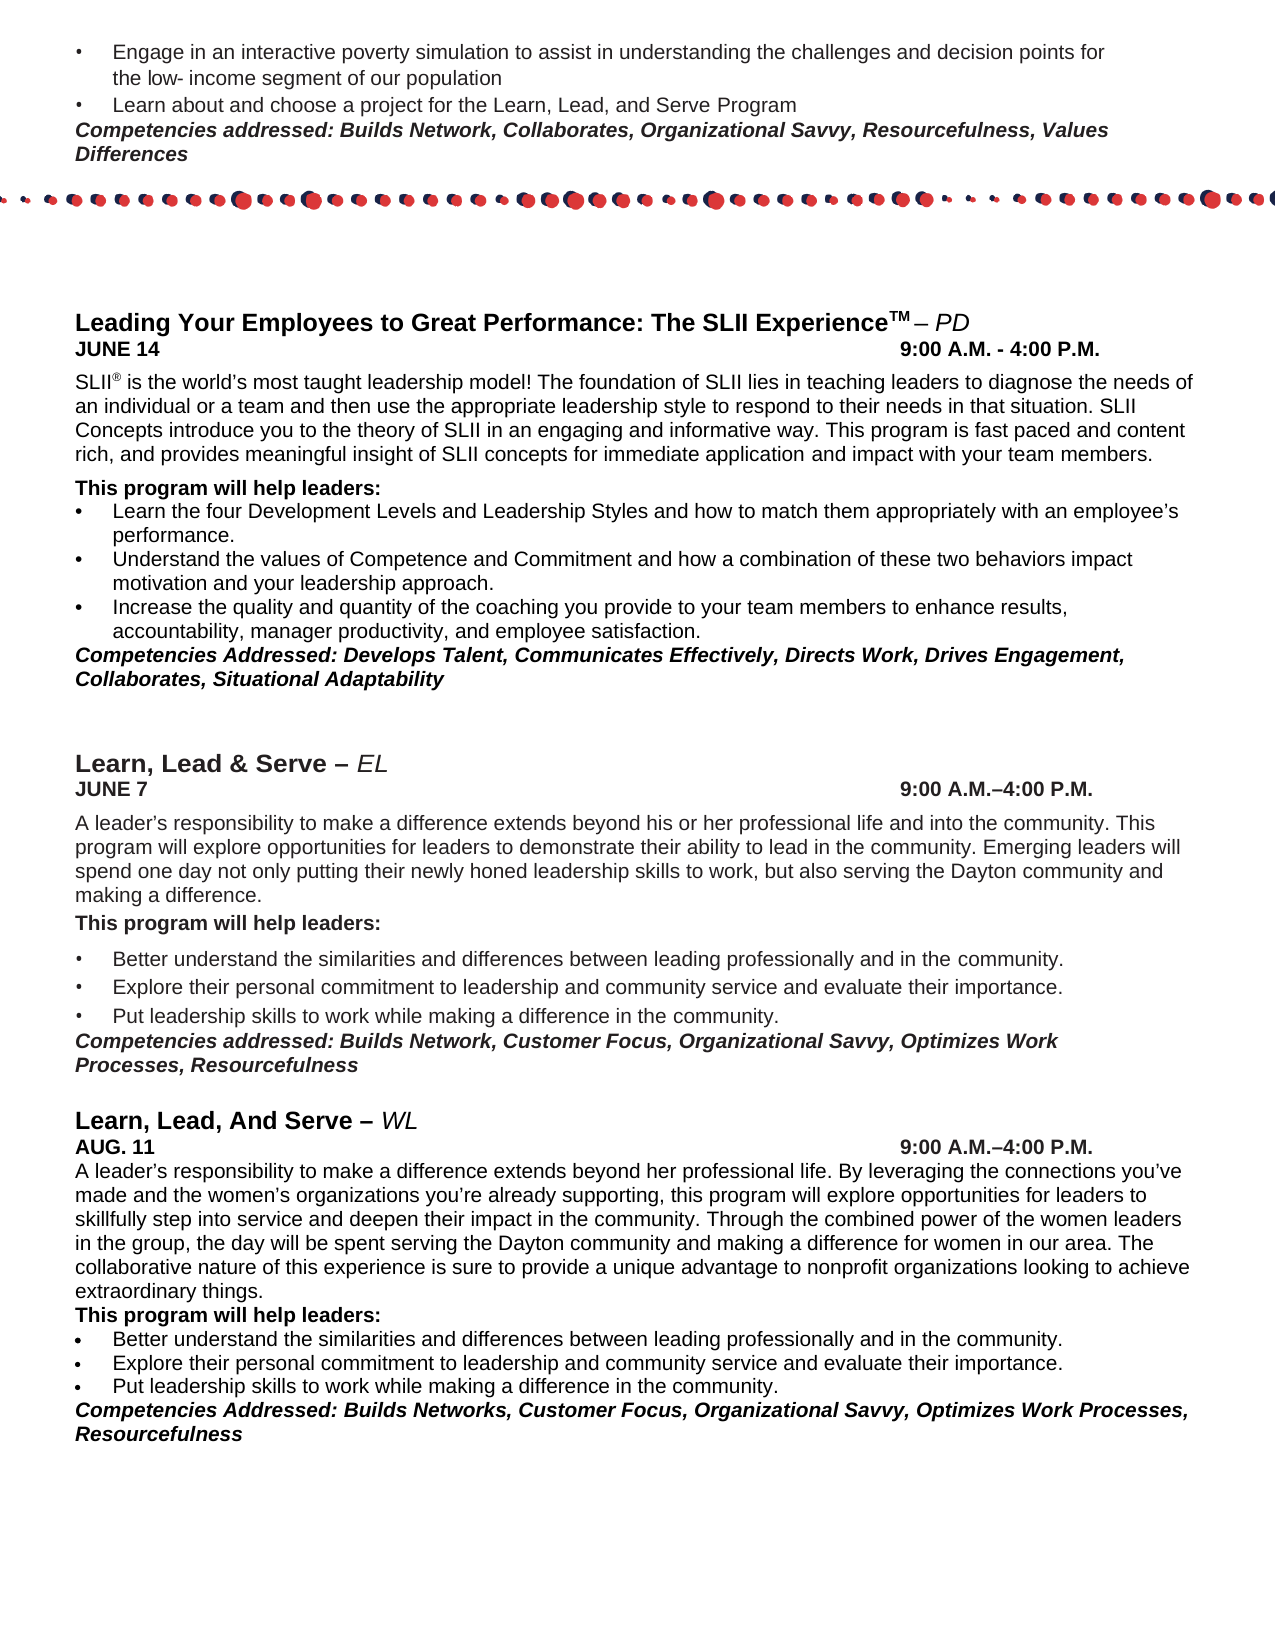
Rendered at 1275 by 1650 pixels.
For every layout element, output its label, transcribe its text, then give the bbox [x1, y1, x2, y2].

text Learn, Lead & Serve – EL [75, 748, 1200, 777]
text • Learn the four Development Levels and Leadership Styles and how to match them appropriately with an employee’s performance. [75, 499, 1200, 547]
text JUNE 14 9:00 A.M. - 4:00 P.M. [75, 337, 1200, 361]
text • Understand the values of Competence and Commitment and how a combination of these two behaviors impact motivation and your leadership approach. [75, 547, 1200, 595]
list Put leadership skills to work while making a difference in the community. [75, 1374, 1200, 1398]
text AUG. 11 9:00 A.M.–4:00 P.M. [75, 1135, 1200, 1159]
text Competencies Addressed: Builds Networks, Customer Focus, Organizational Savvy, Optimizes Work Processes, Resourcefulness [243, 1398, 1200, 1446]
text A leader’s responsibility to make a difference extends beyond his or her professional life and into the community. This program will explore opportunities for leaders to demonstrate their ability to lead in the community. Emerging leaders will spend one day not only putting their newly honed leadership skills to work, but also serving the Dayton community and making a difference. [75, 811, 1200, 906]
text This program will help leaders: [75, 1302, 1200, 1326]
list Explore their personal commitment to leadership and community service and evaluate their importance. [75, 972, 1200, 1001]
list Better understand the similarities and differences between leading professionally and in the community. [75, 1326, 1200, 1350]
picture [0, 173, 1275, 218]
text A leader’s responsibility to make a difference extends beyond her professional life. By leveraging the connections you’ve made and the women’s organizations you’re already supporting, this program will explore opportunities for leaders to skillfully step into service and deepen their impact in the community. Through the combined power of the women leaders in the group, the day will be spent serving the Dayton community and making a difference for women in our area. The collaborative nature of this experience is sure to provide a unique advantage to nonprofit organizations looking to achieve extraordinary things. [75, 1159, 1200, 1302]
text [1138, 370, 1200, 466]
text This program will help leaders: [75, 475, 1200, 499]
list Put leadership skills to work while making a difference in the community. [75, 1001, 1200, 1029]
text JUNE 7 9:00 A.M.–4:00 P.M. [75, 777, 1200, 801]
text Competencies Addressed: Develops Talent, Communicates Effectively, Directs Work, Drives Engagement, Collaborates, Situational Adaptability [75, 643, 1200, 691]
list Better understand the similarities and differences between leading professionally and in the community. [75, 944, 1200, 972]
text Competencies addressed: Builds Network, Customer Focus, Organizational Savvy, Optimizes Work Processes, Resourcefulness [75, 1029, 1063, 1077]
list Explore their personal commitment to leadership and community service and evaluate their importance. [75, 1350, 1200, 1374]
text • Increase the quality and quantity of the coaching you provide to your team members to enhance results, accountability, manager productivity, and employee satisfaction. [75, 595, 1200, 643]
subtitle This program will help leaders: [75, 911, 1200, 934]
text Competencies addressed: Builds Network, Collaborates, Organizational Savvy, Resourcefulness, Values Differences [75, 118, 1200, 166]
text Learn, Lead, And Serve – WL [75, 1106, 1200, 1135]
text Leading Your Employees to Great Performance: The SLII ExperienceTM – PD [75, 308, 1200, 337]
list Engage in an interactive poverty simulation to assist in understanding the challenges and decision points for the low- income segment of our population [75, 37, 1137, 90]
list Learn about and choose a project for the Learn, Lead, and Serve Program [75, 90, 1200, 118]
